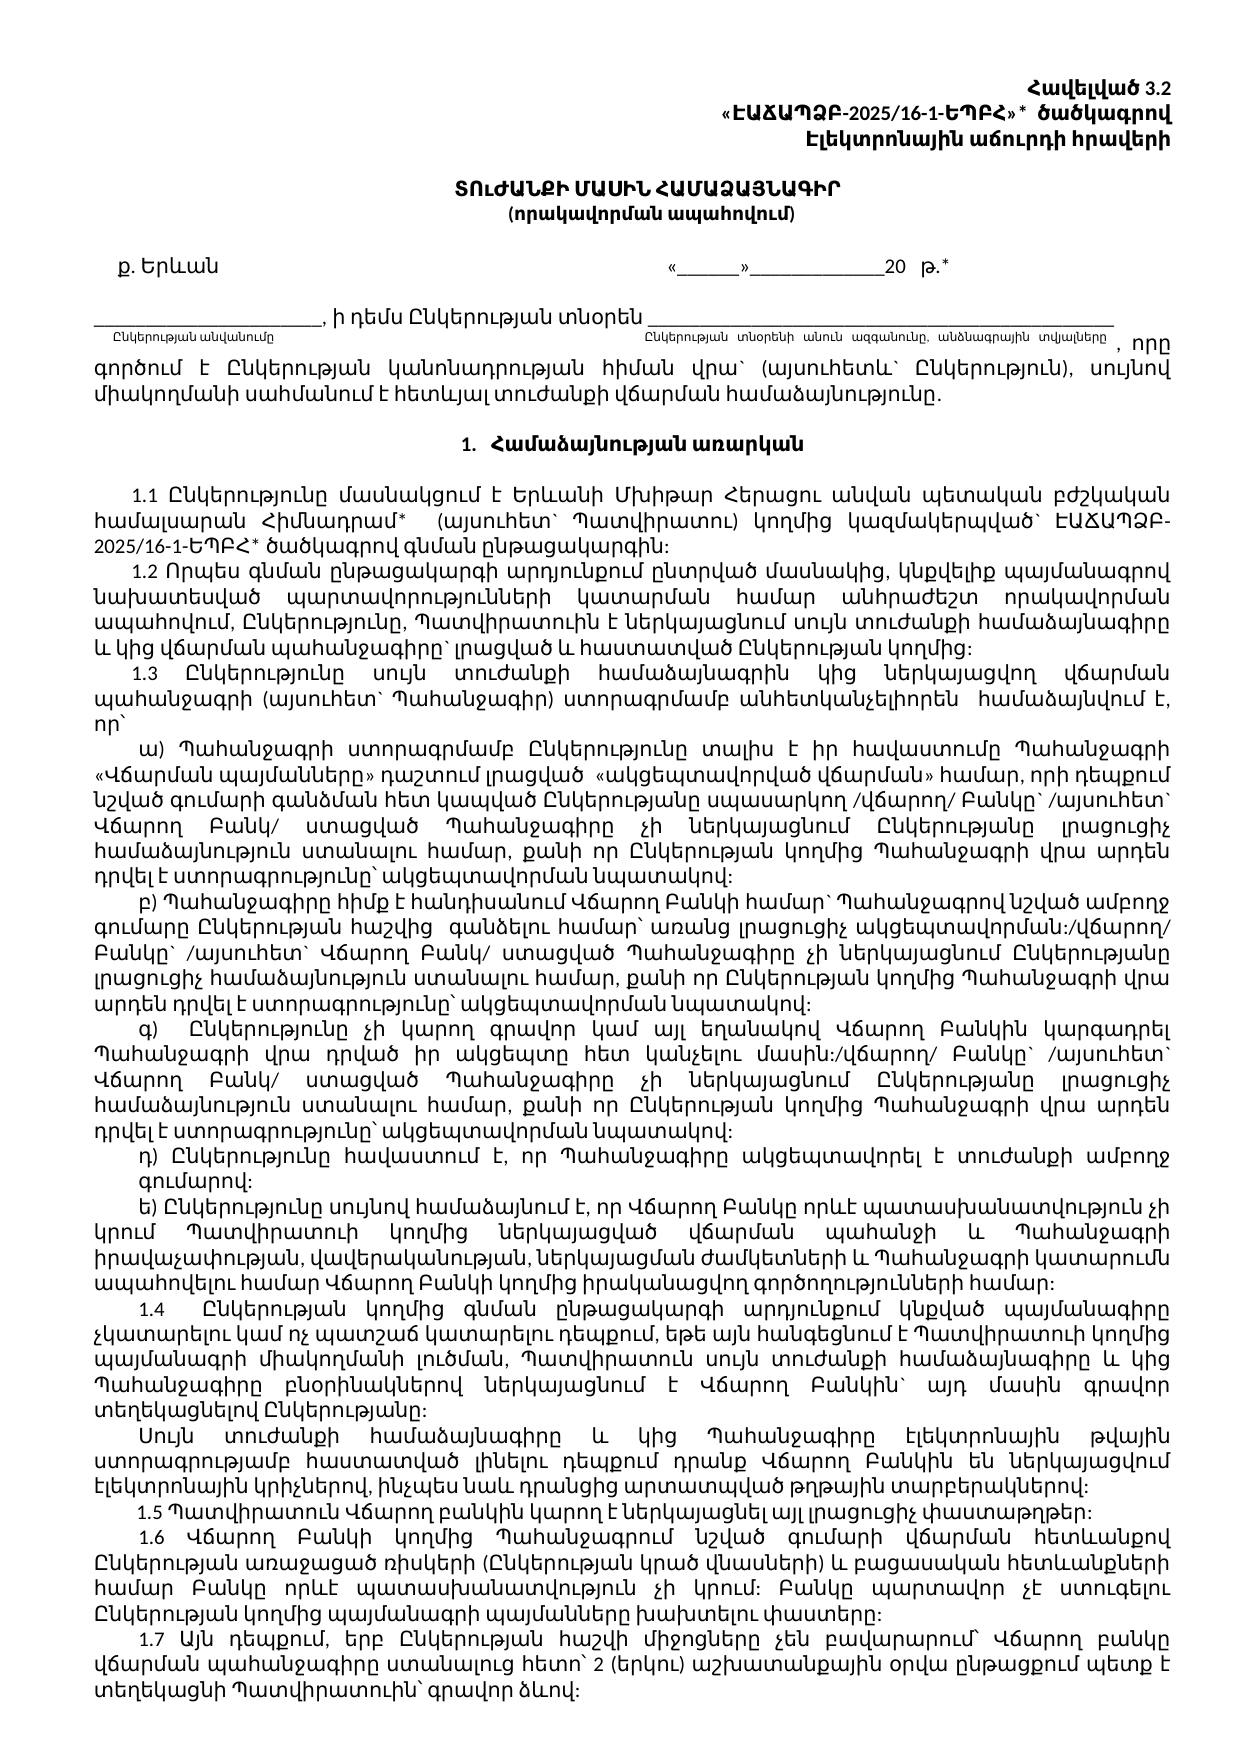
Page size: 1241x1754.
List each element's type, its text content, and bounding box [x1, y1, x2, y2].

text 1.2 Որպես գնման ընթացակարգի արդյունքում ընտրված մասնակից, կնքվելիք պայմանագրով նախատեսված պարտավորությունների կատարման համար անհրաժեշտ որակավորման ապահովում, Ընկերությունը, Պատվիրատուին է ներկայացնում սույն տուժանքի համաձայնագիրը և կից վճարման պահանջագիրը` լրացված և հաստատված Ընկերության կողմից: [94, 559, 1171, 660]
text Սույն տուժանքի համաձայնագիրը և կից Պահանջագիրը էլեկտրոնային թվային ստորագրությամբ հաստատված լինելու դեպքում դրանք Վճարող Բանկին են ներկայացվում էլեկտրոնային կրիչներով, ինչպես նաև դրանցից արտատպված թղթային տարբերակներով: [94, 1423, 1171, 1499]
text ե) Ընկերությունը սույնով համաձայնում է, որ Վճարող Բանկը որևէ պատասխանատվություն չի կրում Պատվիրատուի կողմից ներկայացված վճարման պահանջի և Պահանջագրի իրավաչափության, վավերականության, ներկայացման ժամկետների և Պահանջագրի կատարումն ապահովելու համար Վճարող Բանկի կողմից իրականացվող գործողությունների համար: [94, 1194, 1171, 1296]
text ք. Երևան «______»_____________20 թ.* [94, 254, 1171, 279]
text ______________________, ի դեմս Ընկերության տնօրեն _____________________________________________ [94, 304, 1171, 330]
text բ) Պահանջագիրը հիմք է հանդիսանում Վճարող Բանկի համար` Պահանջագրով նշված ամբողջ գումարը Ընկերության հաշվից գանձելու համար՝ առանց լրացուցիչ ակցեպտավորման:/վճարող/ Բանկը` /այսուհետ` Վճարող Բանկ/ ստացված Պահանջագիրը չի ներկայացնում Ընկերությանը լրացուցիչ համաձայնություն ստանալու համար, քանի որ Ընկերության կողմից Պահանջագրի վրա արդեն դրվել է ստորագրությունը՝ ակցեպտավորման նպատակով: [94, 889, 1171, 1016]
text 1.5 Պատվիրատուն Վճարող բանկին կարող է ներկայացնել այլ լրացուցիչ փաստաթղթեր: [94, 1499, 1171, 1524]
text 1. Համաձայնության առարկան [94, 432, 1171, 457]
text Ընկերության անվանումը Ընկերության տնօրենի անուն ազգանունը, անձնագրային տվյալները , որը գործում է Ընկերության կանոնադրության հիման վրա` (այսուհետև` Ընկերություն), սույնով միակողմանի սահմանում է հետևյալ տուժանքի վճարման համաձայնությունը. [94, 330, 1171, 406]
text 1.3 Ընկերությունը սույն տուժանքի համաձայնագրին կից ներկայացվող վճարման պահանջագրի (այսուհետ` Պահանջագիր) ստորագրմամբ անհետկանչելիորեն համաձայնվում է, որ՝ [94, 660, 1171, 737]
text դ) Ընկերությունը հավաստում է, որ Պահանջագիրը ակցեպտավորել է տուժանքի ամբողջ գումարով: [138, 1143, 1171, 1194]
text (որակավորման ապահովում) [94, 202, 1171, 225]
text 1.7 Այն դեպքում, երբ Ընկերության հաշվի միջոցները չեն բավարարում՝ Վճարող բանկը վճարման պահանջագիրը ստանալուց հետո՝ 2 (երկու) աշխատանքային օրվա ընթացքում պետք է տեղեկացնի Պատվիրատուին՝ գրավոր ձևով: [94, 1626, 1171, 1702]
text ՏՈւԺԱՆՔԻ ՄԱՍԻՆ ՀԱՄԱՁԱՅՆԱԳԻՐ [94, 177, 1171, 202]
text 1.4 Ընկերության կողմից գնման ընթացակարգի արդյունքում կնքված պայմանագիրը չկատարելու կամ ոչ պատշաճ կատարելու դեպքում, եթե այն հանգեցնում է Պատվիրատուի կողմից պայմանագրի միակողմանի լուծման, Պատվիրատուն սույն տուժանքի համաձայնագիրը և կից Պահանջագիրը բնօրինակներով ներկայացնում է Վճարող Բանկին` այդ մասին գրավոր տեղեկացնելով Ընկերությանը: [94, 1296, 1171, 1423]
text 1.6 Վճարող Բանկի կողմից Պահանջագրում նշված գումարի վճարման հետևանքով Ընկերության առաջացած ռիսկերի (Ընկերության կրած վնասների) և բացասական հետևանքների համար Բանկը որևէ պատասխանատվություն չի կրում: Բանկը պարտավոր չէ ստուգելու Ընկերության կողմից պայմանագրի պայմանները խախտելու փաստերը: [94, 1524, 1171, 1626]
text Հավելված 3.2 [94, 75, 1171, 100]
text ա) Պահանջագրի ստորագրմամբ Ընկերությունը տալիս է իր հավաստումը Պահանջագրի «Վճարման պայմանները» դաշտում լրացված «ակցեպտավորված վճարման» համար, որի դեպքում նշված գումարի գանձման հետ կապված Ընկերությանը սպասարկող /վճարող/ Բանկը` /այսուհետ` Վճարող Բանկ/ ստացված Պահանջագիրը չի ներկայացնում Ընկերությանը լրացուցիչ համաձայնություն ստանալու համար, քանի որ Ընկերության կողմից Պահանջագրի վրա արդեն դրվել է ստորագրությունը՝ ակցեպտավորման նպատակով: [94, 737, 1171, 889]
text գ) Ընկերությունը չի կարող գրավոր կամ այլ եղանակով Վճարող Բանկին կարգադրել Պահանջագրի վրա դրված իր ակցեպտը հետ կանչելու մասին:/վճարող/ Բանկը` /այսուհետ` Վճարող Բանկ/ ստացված Պահանջագիրը չի ներկայացնում Ընկերությանը լրացուցիչ համաձայնություն ստանալու համար, քանի որ Ընկերության կողմից Պահանջագրի վրա արդեն դրվել է ստորագրությունը՝ ակցեպտավորման նպատակով: [94, 1016, 1171, 1143]
text «ԷԱՃԱՊՁԲ-2025/16-1-ԵՊԲՀ»* ծածկագրով [94, 100, 1171, 126]
text 1.1 Ընկերությունը մասնակցում է Երևանի Մխիթար Հերացու անվան պետական բժշկական համալսարան Հիմնադրամ* (այսուհետ` Պատվիրատու) կողմից կազմակերպված` ԷԱՃԱՊՁԲ-2025/16-1-ԵՊԲՀ* ծածկագրով գնման ընթացակարգին: [94, 482, 1171, 559]
text Էլեկտրոնային աճուրդի հրավերի [94, 126, 1171, 151]
